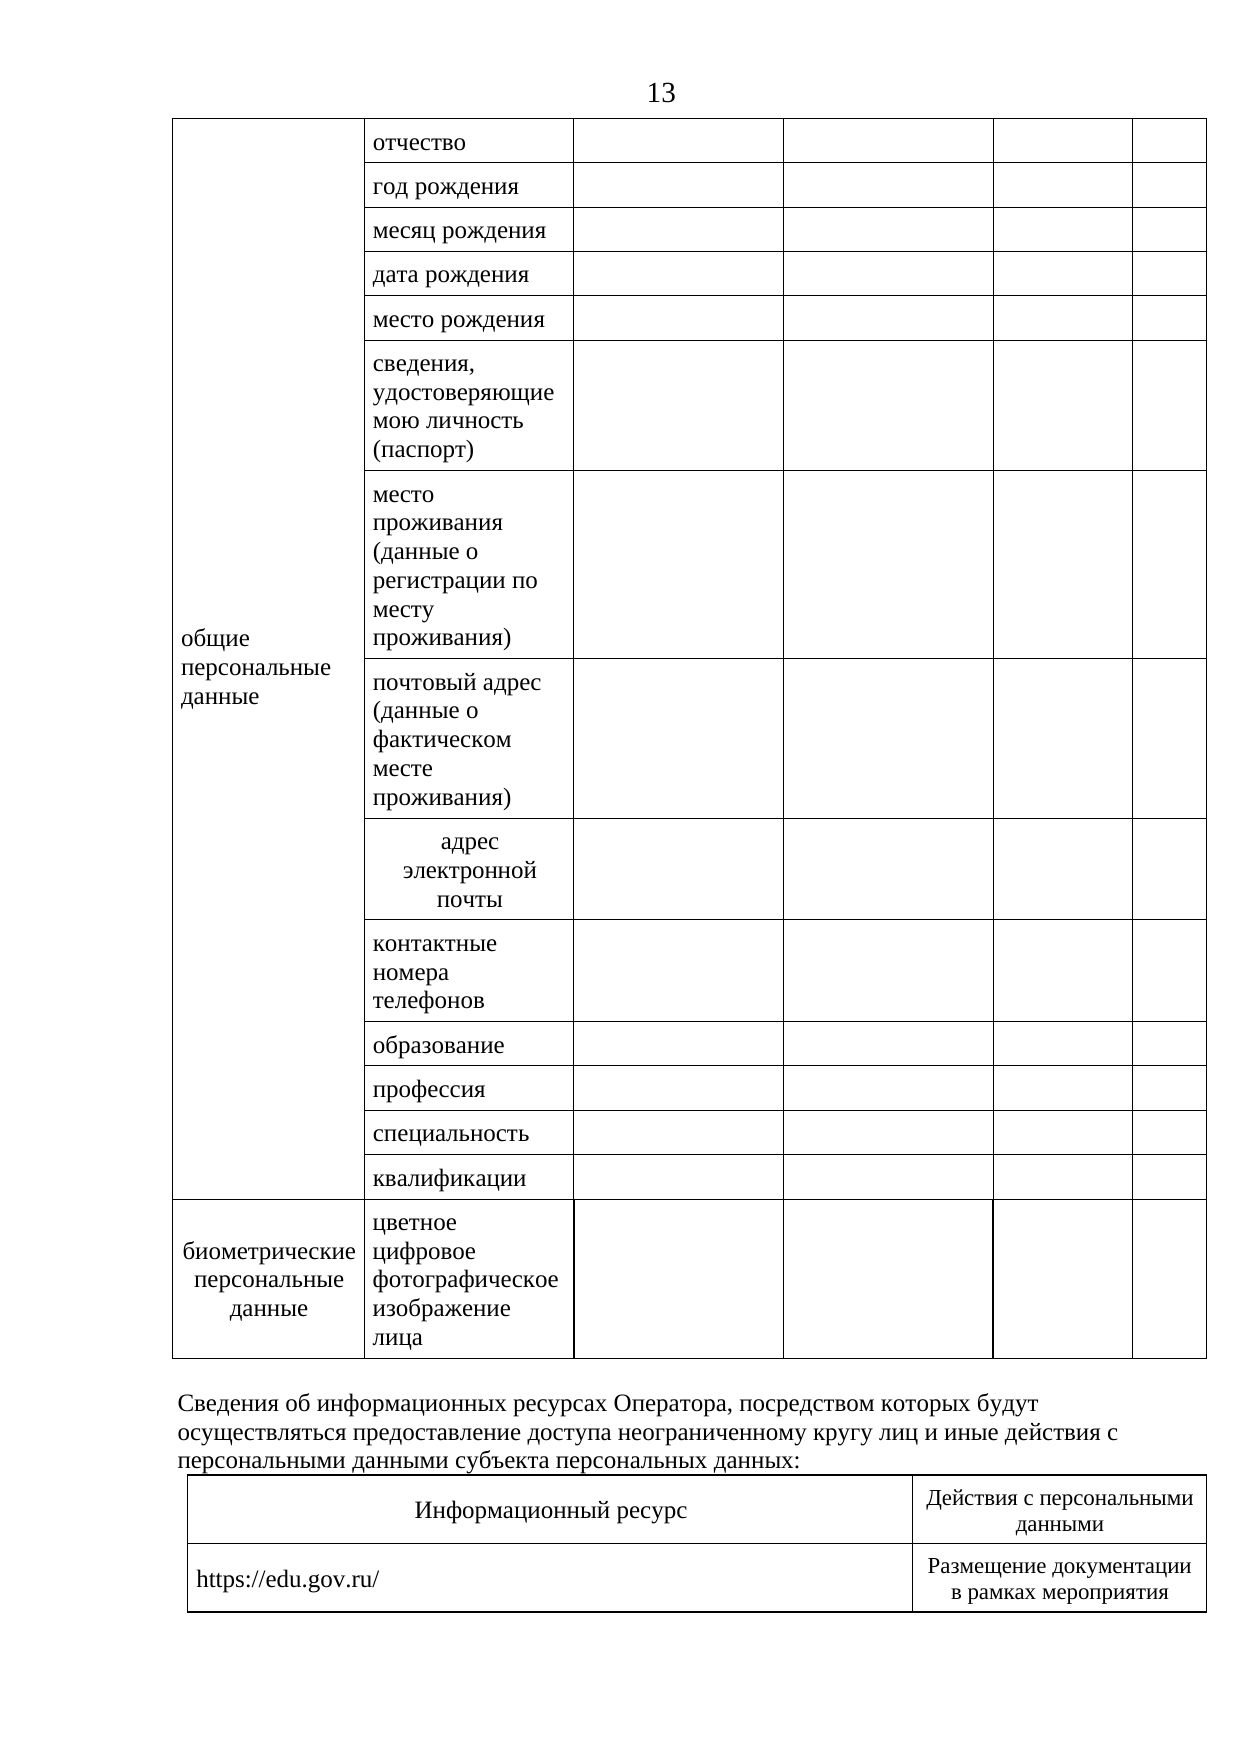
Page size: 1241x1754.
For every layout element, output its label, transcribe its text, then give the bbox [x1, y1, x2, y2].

table_cell [1133, 252, 1206, 295]
table_cell [574, 1111, 783, 1154]
table_cell [574, 1155, 783, 1198]
table_cell [994, 471, 1132, 658]
table_cell специальность [365, 1111, 573, 1154]
table_cell [784, 252, 993, 295]
table_cell [1133, 341, 1206, 470]
table_cell [784, 1066, 993, 1109]
table_header Информационный ресурс [188, 1476, 912, 1543]
table_cell [574, 163, 783, 207]
table_cell образование [365, 1022, 573, 1065]
table_header Действия с персональными данными [913, 1476, 1206, 1543]
table_cell квалификации [365, 1155, 573, 1198]
table_cell [994, 252, 1132, 295]
table_cell [574, 1022, 783, 1065]
table_cell [784, 819, 993, 919]
table_header [784, 119, 993, 162]
table_cell сведения, удостоверяющие мою личность (паспорт) [365, 341, 573, 470]
table_cell [784, 1022, 993, 1065]
table_cell [574, 341, 783, 470]
table_cell [1133, 1155, 1206, 1198]
table_cell [994, 659, 1132, 817]
table_cell [994, 1155, 1132, 1198]
table_cell [994, 208, 1132, 251]
table_cell [784, 471, 993, 658]
table_cell [994, 1066, 1132, 1109]
table_cell [574, 208, 783, 251]
table_cell [784, 1155, 993, 1198]
table_cell цветное цифровое фотографическое изображение лица [365, 1200, 573, 1358]
table_cell [994, 819, 1132, 919]
table_cell [994, 1111, 1132, 1154]
table_cell [574, 819, 783, 919]
table_cell [574, 1066, 783, 1109]
text Сведения об информационных ресурсах Оператора, посредством которых будут осуществляться предоставление доступа неограниченному кругу лиц и иные действия с персональными данными субъекта персональных данных: [177, 1388, 1120, 1474]
table_cell [784, 1200, 992, 1358]
table_cell [574, 659, 783, 817]
table_cell [574, 296, 783, 339]
table_cell [1133, 819, 1206, 919]
table_cell [784, 296, 993, 339]
table_cell [784, 163, 993, 207]
table_cell [994, 163, 1132, 207]
table_header отчество [365, 119, 573, 162]
table_header [994, 119, 1132, 162]
table_cell профессия [365, 1066, 573, 1109]
table_cell [784, 1111, 993, 1154]
table_cell адрес электронной почты [365, 819, 573, 919]
table_cell [574, 920, 783, 1021]
table_cell [784, 920, 993, 1021]
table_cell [913, 1544, 1206, 1611]
table_cell [1133, 1111, 1206, 1154]
table_cell [1133, 296, 1206, 339]
table_cell [574, 252, 783, 295]
table_cell [575, 1200, 783, 1358]
table_cell https://edu.gov.ru/ [188, 1544, 912, 1611]
table_cell месяц рождения [365, 208, 573, 251]
table_cell [994, 920, 1132, 1021]
table_cell почтовый адрес (данные о фактическом месте проживания) [365, 659, 573, 817]
table_cell контактные номера телефонов [365, 920, 573, 1021]
table_cell [1133, 920, 1206, 1021]
table_cell [1133, 208, 1206, 251]
table_header общие персональные данные [173, 119, 364, 1198]
table_cell [784, 659, 993, 817]
table_cell [784, 208, 993, 251]
table_cell [1133, 1022, 1206, 1065]
table_cell [1133, 1200, 1206, 1358]
table_header [574, 119, 783, 162]
table_cell [994, 341, 1132, 470]
table_cell [1133, 163, 1206, 207]
table_cell [994, 1022, 1132, 1065]
table_cell дата рождения [365, 252, 573, 295]
table_cell год рождения [365, 163, 573, 207]
table_cell [994, 296, 1132, 339]
table_cell [574, 471, 783, 658]
table_header [1133, 119, 1206, 162]
table_cell [1133, 471, 1206, 658]
table_cell биометрические персональные данные [173, 1200, 364, 1358]
table_cell [994, 1200, 1132, 1358]
table_cell [1133, 659, 1206, 817]
table_cell место рождения [365, 296, 573, 339]
table_cell место проживания (данные о регистрации по месту проживания) [365, 471, 573, 658]
table_cell [1133, 1066, 1206, 1109]
table_cell [784, 341, 993, 470]
